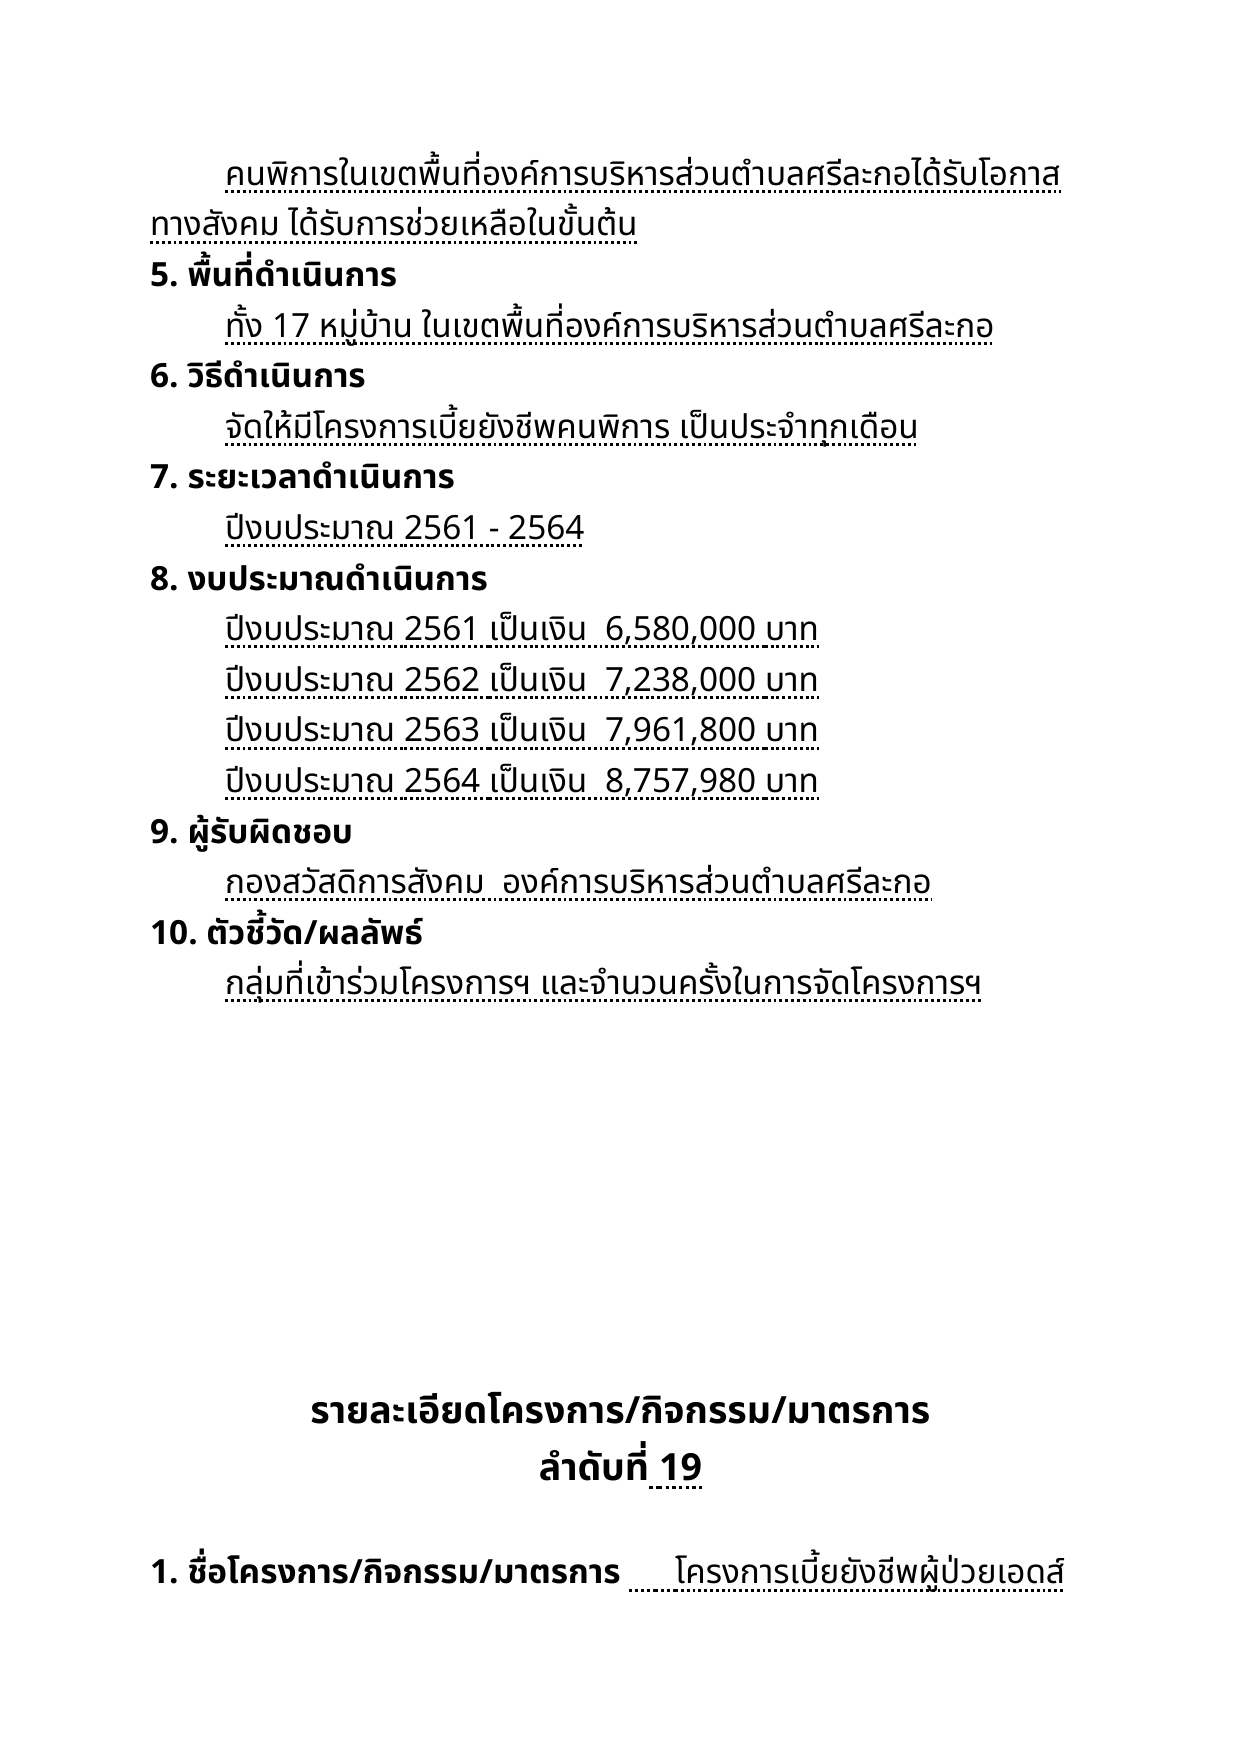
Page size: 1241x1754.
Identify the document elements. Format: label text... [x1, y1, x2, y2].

text 6. วิธีดำเนินการ [150, 352, 1063, 403]
text จัดให้มีโครงการเบี้ยยังชีพคนพิการ เป็นประจำทุกเดือน [150, 403, 1093, 453]
text 1. ชื่อโครงการ/กิจกรรม/มาตรการ โครงการเบี้ยยังชีพผู้ป่วยเอดส์ [150, 1548, 1090, 1599]
text 7. ระยะเวลาดำเนินการ [150, 453, 1093, 504]
text 8. งบประมาณดำเนินการ [150, 554, 1063, 605]
text รายละเอียดโครงการ/กิจกรรม/มาตรการ [150, 1383, 1090, 1440]
text ปีงบประมาณ 2562 เป็นเงิน 7,238,000 บาท [150, 656, 1063, 706]
text ปีงบประมาณ 2561 เป็นเงิน 6,580,000 บาท [150, 605, 1063, 656]
text 10. ตัวชี้วัด/ผลลัพธ์ [150, 908, 1063, 959]
text กลุ่มที่เข้าร่วมโครงการฯ และจำนวนครั้งในการจัดโครงการฯ [150, 959, 1090, 1009]
text 5. พื้นที่ดำเนินการ [150, 251, 1063, 301]
text กองสวัสดิการสังคม องค์การบริหารส่วนตำบลศรีละกอ [150, 858, 1063, 908]
text ปีงบประมาณ 2563 เป็นเงิน 7,961,800 บาท [150, 706, 1063, 757]
text ลำดับที่ 19 [150, 1440, 1090, 1497]
text ปีงบประมาณ 2561 - 2564 [150, 504, 1063, 554]
text ปีงบประมาณ 2564 เป็นเงิน 8,757,980 บาท [150, 757, 1063, 807]
text 9. ผู้รับผิดชอบ [150, 807, 1063, 858]
text คนพิการในเขตพื้นที่องค์การบริหารส่วนตำบลศรีละกอได้รับโอกาสทางสังคม ได้รับการช่วยเหลือในขั้นต้น [150, 150, 1063, 251]
text ทั้ง 17 หมู่บ้าน ในเขตพื้นที่องค์การบริหารส่วนตำบลศรีละกอ [150, 301, 1063, 352]
